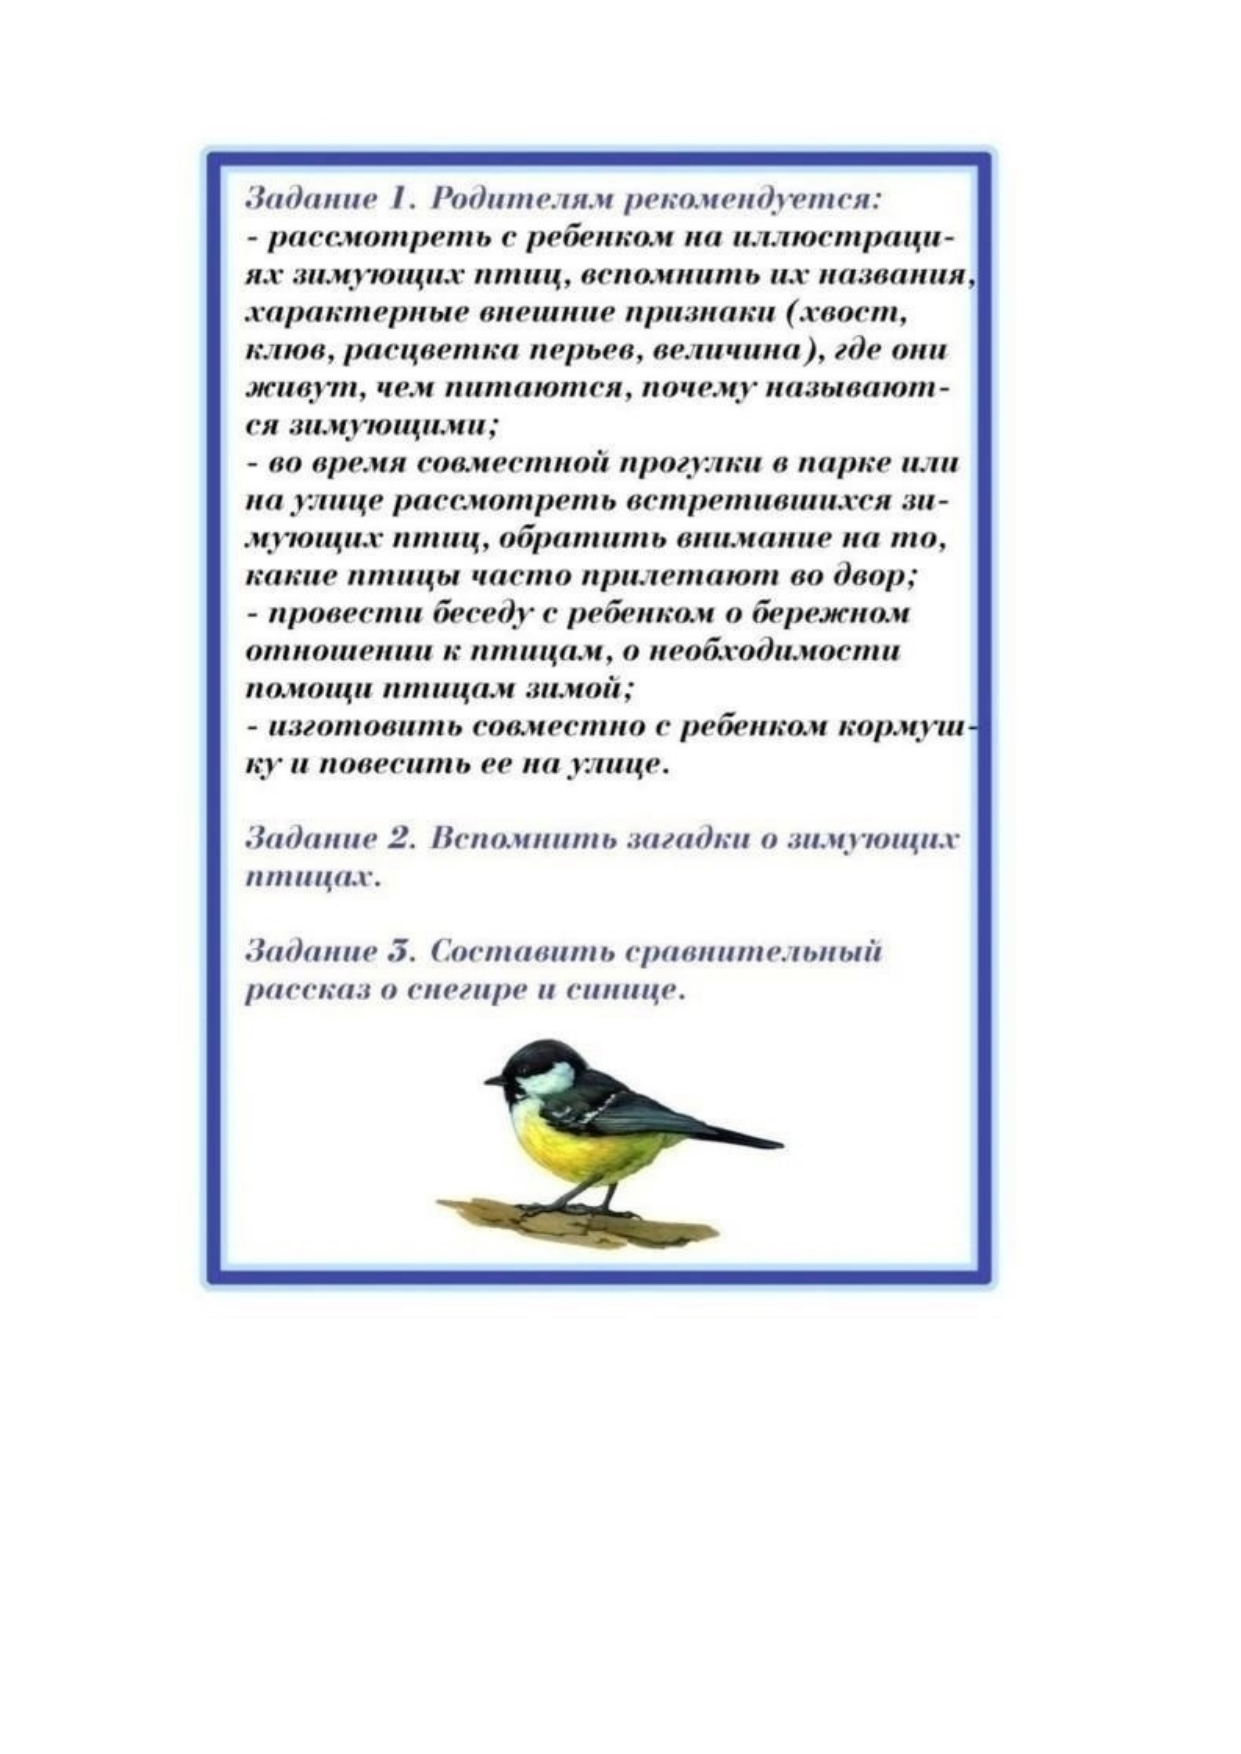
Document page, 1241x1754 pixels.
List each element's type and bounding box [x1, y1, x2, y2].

picture [177, 118, 1025, 1319]
